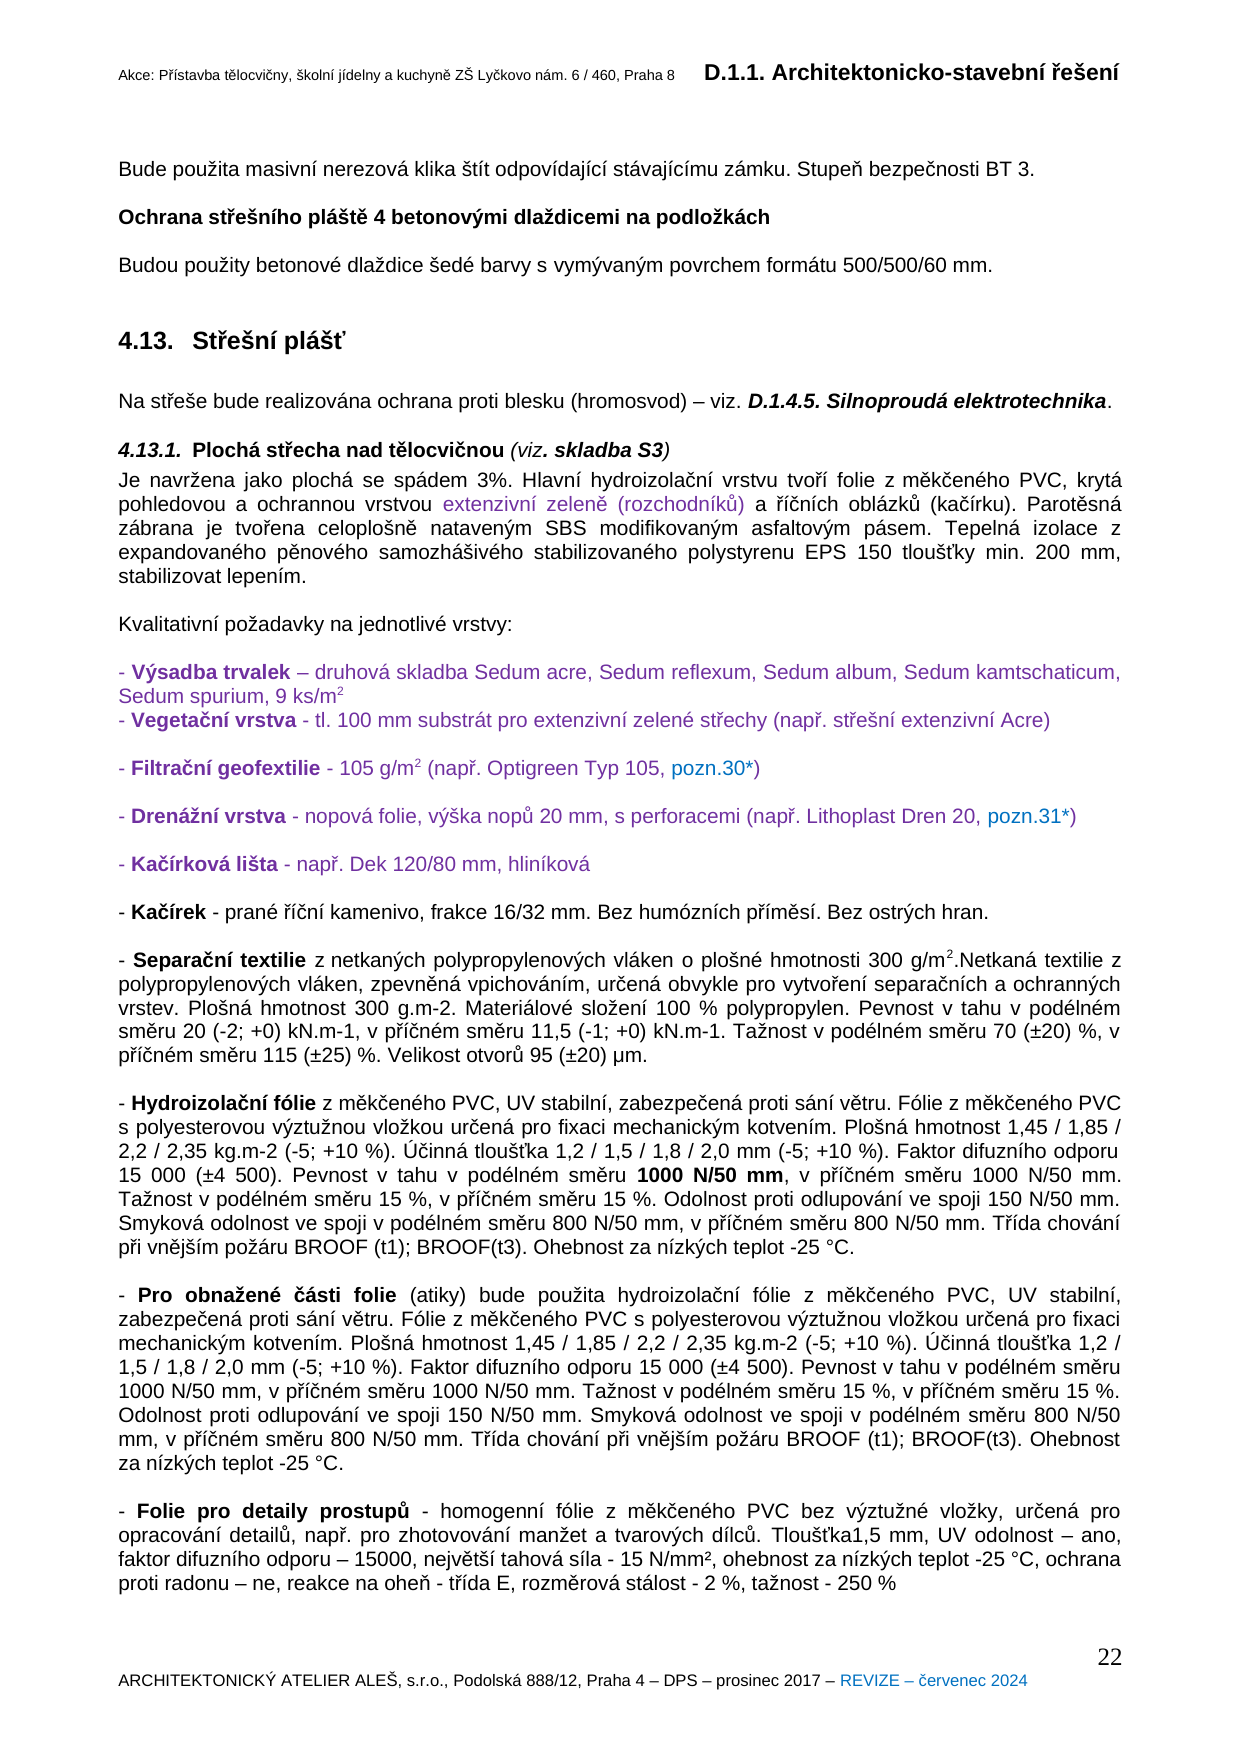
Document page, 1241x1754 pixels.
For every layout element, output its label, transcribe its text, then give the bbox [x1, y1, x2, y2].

text Ochrana střešního pláště 4 betonovými dlaždicemi na podložkách [118, 205, 1122, 229]
text Budou použity betonové dlaždice šedé barvy s vymývaným povrchem formátu 500/500/60 mm. [118, 253, 1122, 277]
text Bude použita masivní nerezová klika štít odpovídající stávajícímu zámku. Stupeň bezpečnosti BT 3. [118, 157, 1122, 181]
text - Filtrační geofextilie - 105 g/m2 (např. Optigreen Typ 105, pozn.30*) [118, 756, 1122, 780]
text - Separační textilie z netkaných polypropylenových vláken o plošné hmotnosti 300 g/m2.Netkaná textilie z polypropylenových vláken, zpevněná vpichováním, určená obvykle pro vytvoření separačních a ochranných vrstev. Plošná hmotnost 300 g.m-2. Materiálové složení 100 % polypropylen. Pevnost v tahu v podélném směru 20 (-2; +0) kN.m-1, v příčném směru 11,5 (-1; +0) kN.m-1. Tažnost v podélném směru 70 (±20) %, v příčném směru 115 (±25) %. Velikost otvorů 95 (±20) μm. [118, 947, 1122, 1067]
text Kvalitativní požadavky na jednotlivé vrstvy: [118, 612, 1122, 636]
text - Pro obnažené části folie (atiky) bude použita hydroizolační fólie z měkčeného PVC, UV stabilní, zabezpečená proti sání větru. Fólie z měkčeného PVC s polyesterovou výztužnou vložkou určená pro fixaci mechanickým kotvením. Plošná hmotnost 1,45 / 1,85 / 2,2 / 2,35 kg.m-2 (-5; +10 %). Účinná tloušťka 1,2 / 1,5 / 1,8 / 2,0 mm (-5; +10 %). Faktor difuzního odporu 15 000 (±4 500). Pevnost v tahu v podélném směru 1000 N/50 mm, v příčném směru 1000 N/50 mm. Tažnost v podélném směru 15 %, v příčném směru 15 %. Odolnost proti odlupování ve spoji 150 N/50 mm. Smyková odolnost ve spoji v podélném směru 800 N/50 mm, v příčném směru 800 N/50 mm. Třída chování při vnějším požáru BROOF (t1); BROOF(t3). Ohebnost za nízkých teplot -25 °C. [118, 1283, 1122, 1474]
text Je navržena jako plochá se spádem 3%. Hlavní hydroizolační vrstvu tvoří folie z měkčeného PVC, krytá pohledovou a ochrannou vrstvou extenzivní zeleně (rozchodníků) a říčních oblázků (kačírku). Parotěsná zábrana je tvořena celoplošně nataveným SBS modifikovaným asfaltovým pásem. Tepelná izolace z expandovaného pěnového samozhášivého stabilizovaného polystyrenu EPS 150 tloušťky min. 200 mm, stabilizovat lepením. [118, 468, 1122, 588]
text - Výsadba trvalek – druhová skladba Sedum acre, Sedum reflexum, Sedum album, Sedum kamtschaticum, Sedum spurium, 9 ks/m2 [118, 660, 1122, 708]
text - Folie pro detaily prostupů - homogenní fólie z měkčeného PVC bez výztužné vložky, určená pro opracování detailů, např. pro zhotovování manžet a tvarových dílců. Tloušťka1,5 mm, UV odolnost – ano, faktor difuzního odporu – 15000, největší tahová síla - 15 N/mm², ohebnost za nízkých teplot -25 °C, ochrana proti radonu – ne, reakce na oheň - třída E, rozměrová stálost - 2 %, tažnost - 250 % [118, 1498, 1122, 1594]
text - Kačírek . Bez humózních příměsí. Bez ostrých hran. [118, 899, 1122, 923]
list Plochá střecha nad tělocvičnou (viz. skladba S3) [118, 438, 1122, 462]
text - Vegetační vrstva - tl. 100 mm substrát pro extenzivní zelené střechy (např. střešní extenzivní Acre) [118, 708, 1122, 732]
text - Kačírková lišta - např. Dek 120/80 mm, hliníková [118, 852, 1122, 876]
list Střešní plášť [118, 326, 1122, 354]
text Na střeše bude realizována ochrana proti blesku (hromosvod) – viz. D.1.4.5. Silnoproudá elektrotechnika. [118, 389, 1122, 413]
text - Hydroizolační fólie z měkčeného PVC, UV stabilní, zabezpečená proti sání větru. Fólie z měkčeného PVC s polyesterovou výztužnou vložkou určená pro fixaci mechanickým kotvením. Plošná hmotnost 1,45 / 1,85 / 2,2 / 2,35 kg.m-2 (-5; +10 %). Účinná tloušťka 1,2 / 1,5 / 1,8 / 2,0 mm (-5; +10 %). Faktor difuzního odporu 15 000 (±4 500). Pevnost v tahu v podélném směru 1000 N/50 mm, v příčném směru 1000 N/50 mm. Tažnost v podélném směru 15 %, v příčném směru 15 %. Odolnost proti odlupování ve spoji 150 N/50 mm. Smyková odolnost ve spoji v podélném směru 800 N/50 mm, v příčném směru 800 N/50 mm. Třída chování při vnějším požáru BROOF (t1); BROOF(t3). Ohebnost za nízkých teplot -25 °C. [118, 1091, 1122, 1259]
text - Drenážní vrstva - nopová folie, výška nopů 20 mm, s perforacemi (např. Lithoplast Dren 20, pozn.31*) [118, 804, 1122, 828]
